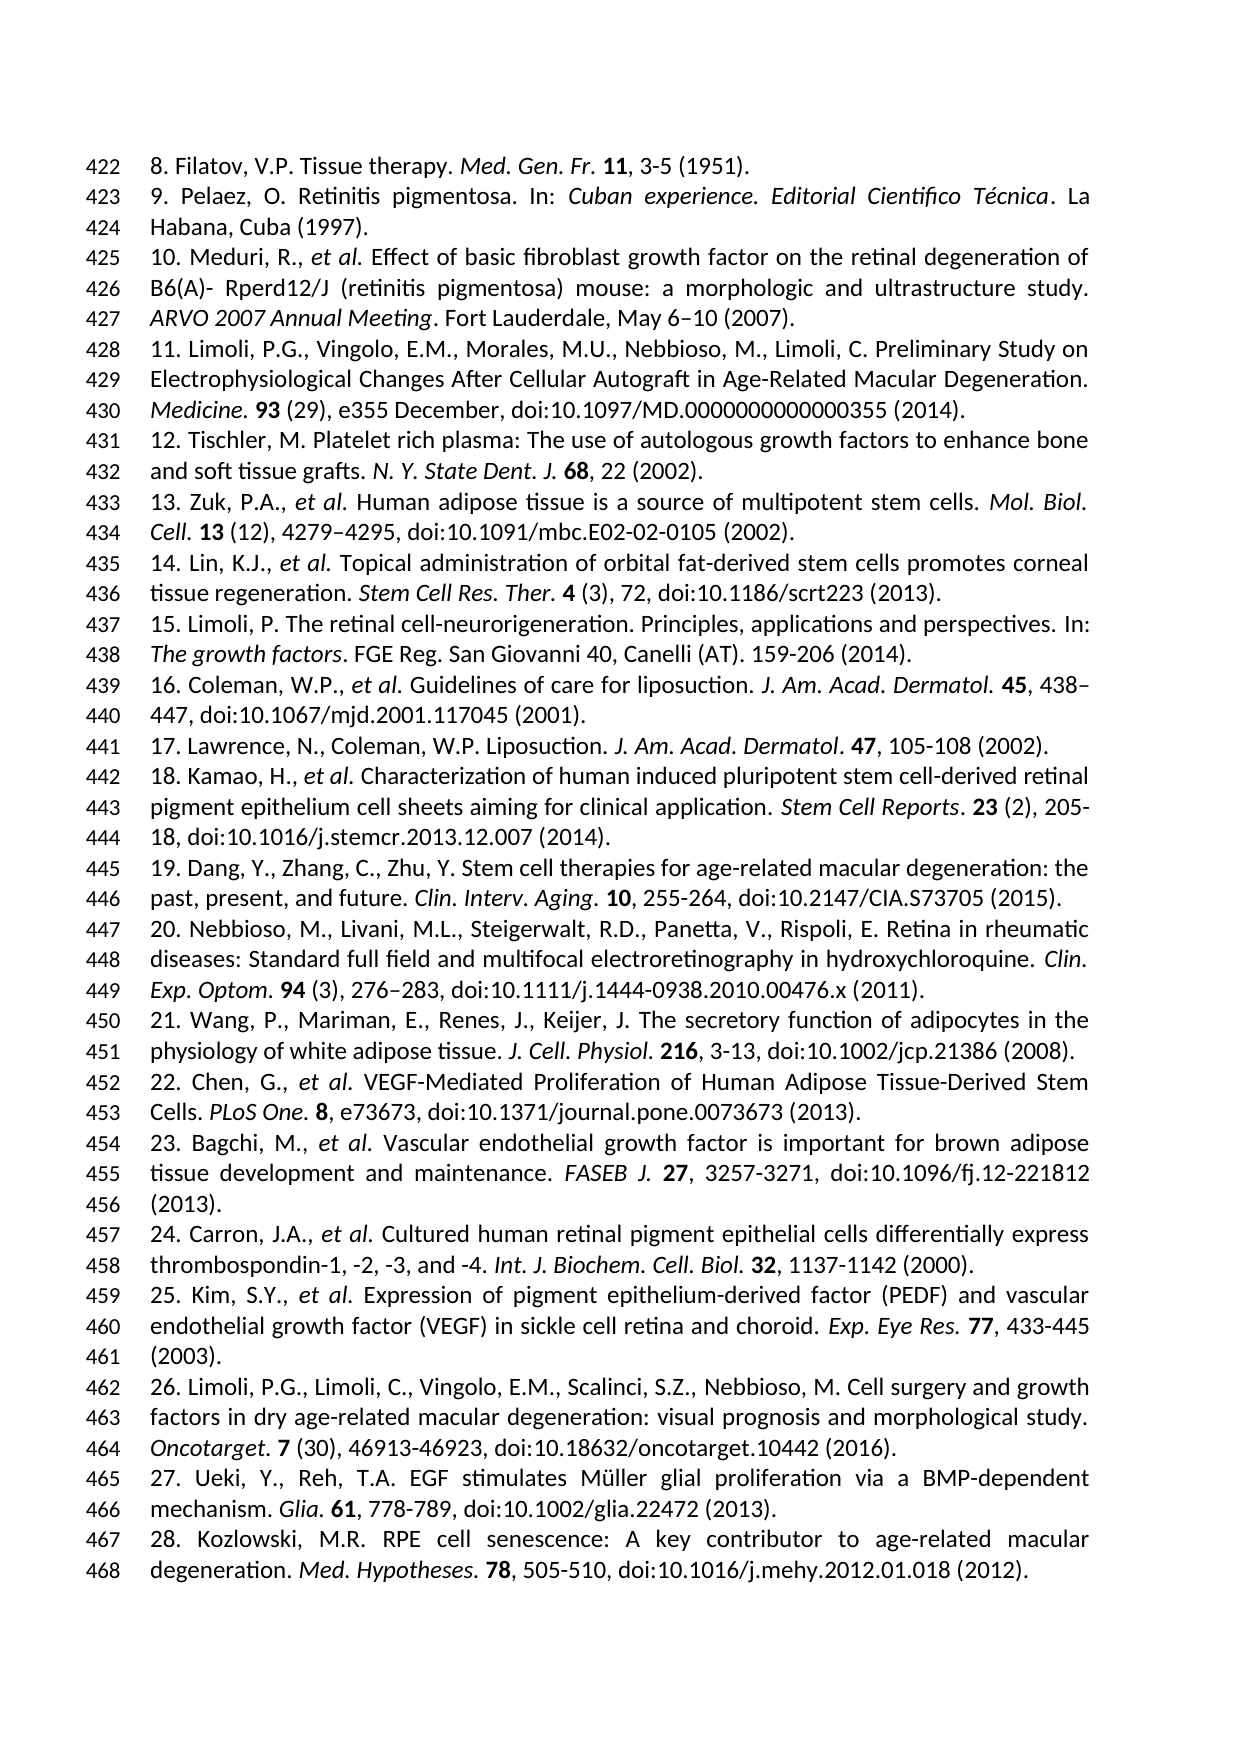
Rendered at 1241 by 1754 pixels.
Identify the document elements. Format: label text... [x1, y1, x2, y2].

text 8. Filatov, V.P. Tissue therapy. Med. Gen. Fr. 11, 3-5 (1951). [150, 150, 1090, 181]
text 23. Bagchi, M., et al. Vascular endothelial growth factor is important for brown adipose tissue development and maintenance. FASEB J. 27, 3257-3271, doi:10.1096/fj.12-221812 (2013). [150, 1127, 1090, 1218]
text 26. Limoli, P.G., Limoli, C., Vingolo, E.M., Scalinci, S.Z., Nebbioso, M. Cell surgery and growth factors in dry age-related macular degeneration: visual prognosis and morphological study. Oncotarget. 7 (30), 46913-46923, doi:10.18632/oncotarget.10442 (2016). [150, 1371, 1090, 1462]
text 16. Coleman, W.P., et al. Guidelines of care for liposuction. J. Am. Acad. Dermatol. 45, 438–447, doi:10.1067/mjd.2001.117045 (2001). [150, 669, 1090, 730]
text 24. Carron, J.A., et al. Cultured human retinal pigment epithelial cells differentially express thrombospondin-1, -2, -3, and -4. Int. J. Biochem. Cell. Biol. 32, 1137-1142 (2000). [150, 1218, 1090, 1279]
text 15. Limoli, P. The retinal cell-neurorigeneration. Principles, applications and perspectives. In: The growth factors. FGE Reg. San Giovanni 40, Canelli (AT). 159-206 (2014). [150, 608, 1090, 669]
text 14. Lin, K.J., et al. Topical administration of orbital fat-derived stem cells promotes corneal tissue regeneration. Stem Cell Res. Ther. 4 (3), 72, doi:10.1186/scrt223 (2013). [150, 547, 1090, 608]
text 11. Limoli, P.G., Vingolo, E.M., Morales, M.U., Nebbioso, M., Limoli, C. Preliminary Study on Electrophysiological Changes After Cellular Autograft in Age-Related Macular Degeneration. Medicine. 93 (29), e355 December, doi:10.1097/MD.0000000000000355 (2014). [150, 333, 1090, 425]
text 9. Pelaez, O. Retinitis pigmentosa. In: Cuban experience. Editorial Cientifico Técnica. La Habana, Cuba (1997). [150, 181, 1090, 242]
text 27. Ueki, Y., Reh, T.A. EGF stimulates Müller glial proliferation via a BMP-dependent mechanism. Glia. 61, 778-789, doi:10.1002/glia.22472 (2013). [150, 1462, 1090, 1523]
text 12. Tischler, M. Platelet rich plasma: The use of autologous growth factors to enhance bone and soft tissue grafts. N. Y. State Dent. J. 68, 22 (2002). [150, 425, 1090, 486]
text 19. Dang, Y., Zhang, C., Zhu, Y. Stem cell therapies for age-related macular degeneration: the past, present, and future. Clin. Interv. Aging. 10, 255-264, doi:10.2147/CIA.S73705 (2015). [150, 852, 1090, 913]
text 28. Kozlowski, M.R. RPE cell senescence: A key contributor to age-related macular degeneration. Med. Hypotheses. 78, 505-510, doi:10.1016/j.mehy.2012.01.018 (2012). [150, 1523, 1090, 1584]
text 18. Kamao, H., et al. Characterization of human induced pluripotent stem cell-derived retinal pigment epithelium cell sheets aiming for clinical application. Stem Cell Reports. 23 (2), 205-18, doi:10.1016/j.stemcr.2013.12.007 (2014). [150, 760, 1090, 852]
text 25. Kim, S.Y., et al. Expression of pigment epithelium-derived factor (PEDF) and vascular endothelial growth factor (VEGF) in sickle cell retina and choroid. Exp. Eye Res. 77, 433-445 (2003). [150, 1279, 1090, 1371]
text 10. Meduri, R., et al. Effect of basic fibroblast growth factor on the retinal degeneration of B6(A)- Rperd12/J (retinitis pigmentosa) mouse: a morphologic and ultrastructure study. ARVO 2007 Annual Meeting. Fort Lauderdale, May 6–10 (2007). [150, 242, 1090, 333]
text 20. Nebbioso, M., Livani, M.L., Steigerwalt, R.D., Panetta, V., Rispoli, E. Retina in rheumatic diseases: Standard full field and multifocal electroretinography in hydroxychloroquine. Clin. Exp. Optom. 94 (3), 276–283, doi:10.1111/j.1444-0938.2010.00476.x (2011). [150, 913, 1090, 1004]
text 21. Wang, P., Mariman, E., Renes, J., Keijer, J. The secretory function of adipocytes in the physiology of white adipose tissue. J. Cell. Physiol. 216, 3-13, doi:10.1002/jcp.21386 (2008). [150, 1004, 1090, 1066]
text 22. Chen, G., et al. VEGF-Mediated Proliferation of Human Adipose Tissue-Derived Stem Cells. PLoS One. 8, e73673, doi:10.1371/journal.pone.0073673 (2013). [150, 1066, 1090, 1127]
text 13. Zuk, P.A., et al. Human adipose tissue is a source of multipotent stem cells. Mol. Biol. Cell. 13 (12), 4279–4295, doi:10.1091/mbc.E02-02-0105 (2002). [150, 486, 1090, 547]
text 17. Lawrence, N., Coleman, W.P. Liposuction. J. Am. Acad. Dermatol. 47, 105-108 (2002). [150, 730, 1090, 760]
